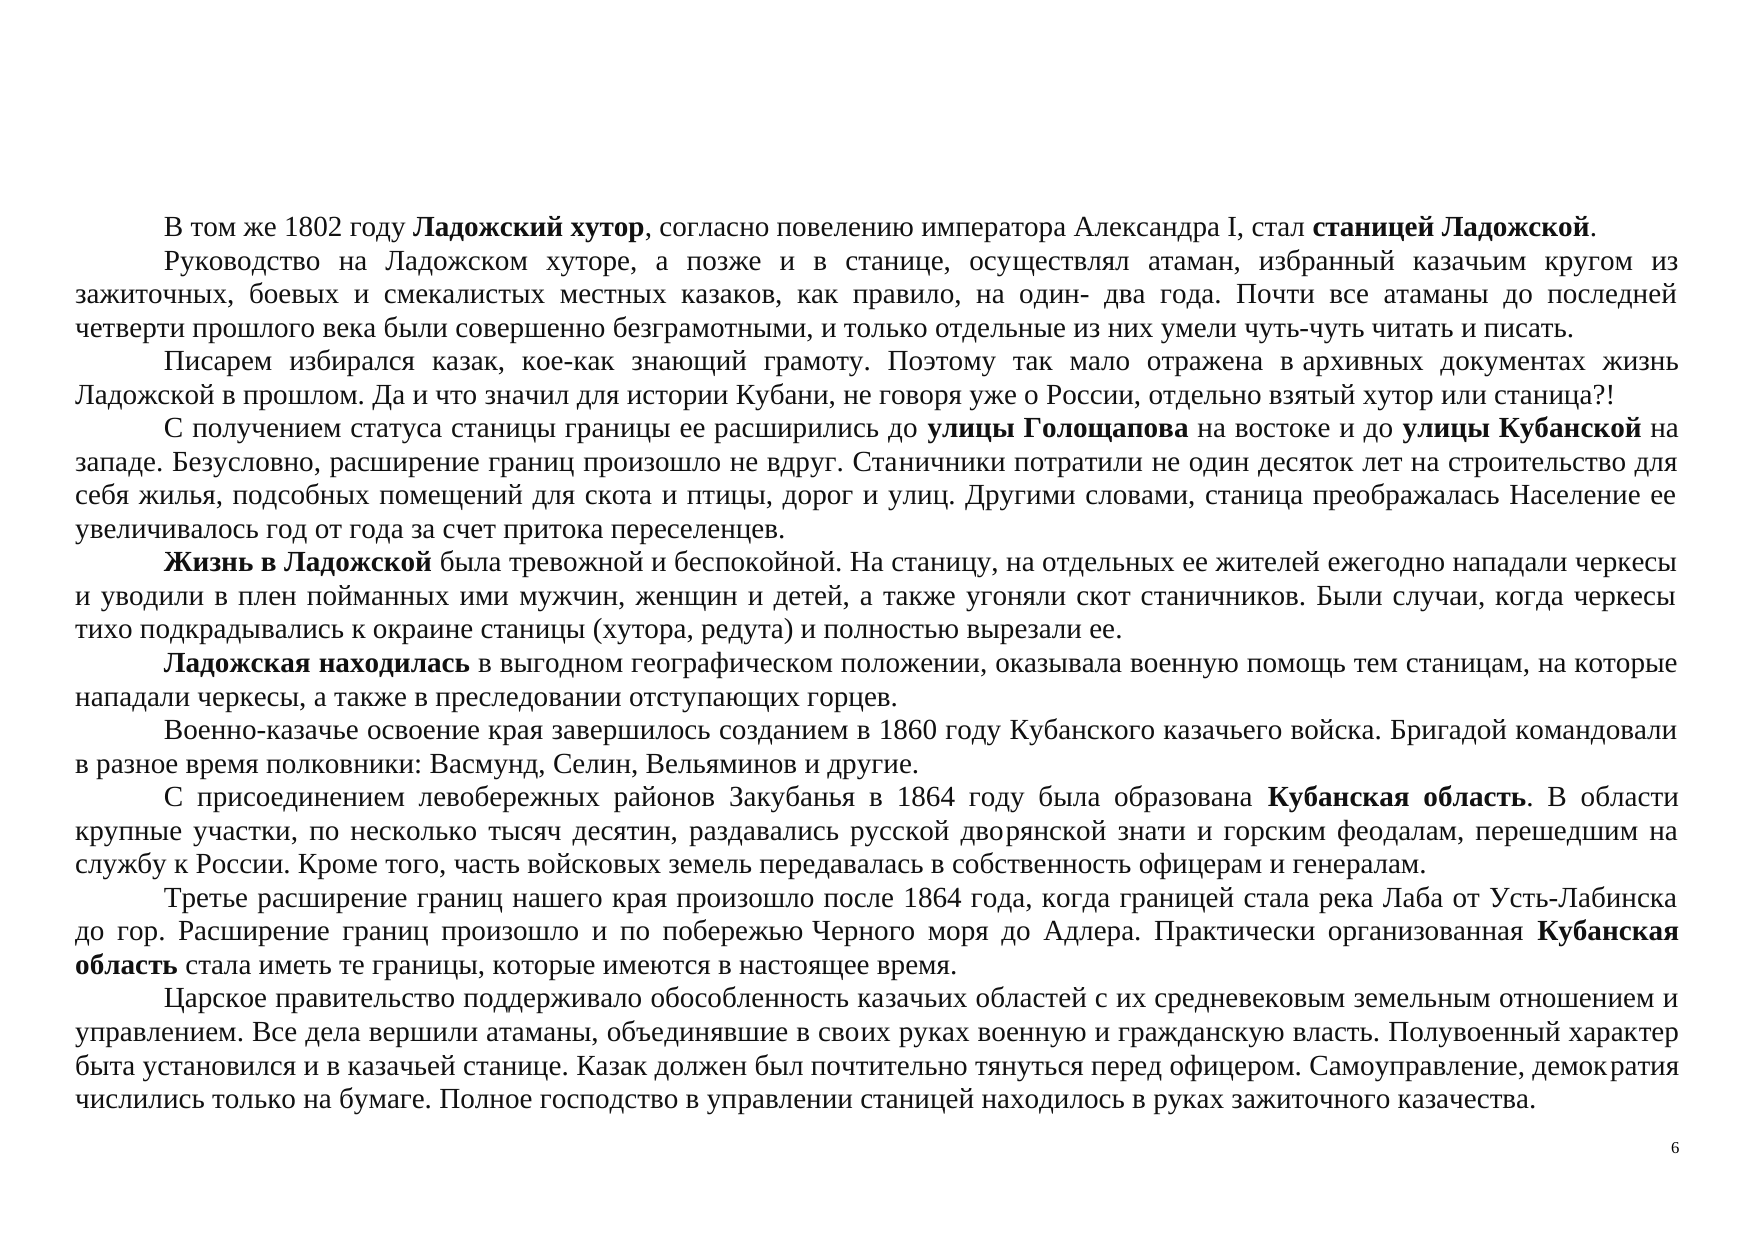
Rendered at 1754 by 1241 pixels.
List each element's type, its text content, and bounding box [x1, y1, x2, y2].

text Царское правительство поддерживало обособленность казачьих областей с их средневековым земельным отношением и управлением. Все дела вершили атаманы, объединявшие в своих руках военную и гражданскую власть. Полувоенный характер быта установился и в казачьей станице. Казак должен был почтительно тянуться перед офицером. Самоуправление, демократия числились только на бумаге. Полное господство в управлении станицей находилось в руках зажиточного казачества. [75, 981, 1679, 1115]
text Третье расширение границ нашего края произошло после 1864 года, когда границей стала река Лаба от Усть-Лабинска до гор. Расширение границ произошло и по побережью Черного моря до Адлера. Практически организованная Кубанская область стала иметь те границы, которые имеются в настоящее время. [75, 880, 1679, 981]
text С получением статуса станицы границы ее расширились до улицы Голощапова на востоке и до улицы Кубанской на западе. Безусловно, расширение границ произошло не вдруг. Станичники потратили не один десяток лет на строительство для себя жилья, подсобных помещений для скота и птицы, дорог и улиц. Другими словами, станица преображалась Население ее увеличивалось год от года за счет притока переселенцев. [75, 410, 1679, 544]
text Руководство на Ладожском хуторе, а позже и в станице, осуществлял атаман, избранный казачьим кругом из зажиточных, боевых и смекалистых местных казаков, как правило, на один- два года. Почти все атаманы до последней четверти прошлого века были совершенно безграмотными, и только отдельные из них умели чуть-чуть читать и писать. [75, 243, 1679, 343]
text Военно-казачье освоение края завершилось созданием в 1860 году Кубанского казачьего войска. Бригадой командовали в разное время полковники: Васмунд, Селин, Вельяминов и другие. [75, 712, 1679, 779]
text Писарем избирался казак, кое-как знающий грамоту. Поэтому так мало отражена в архивных документах жизнь Ладожской в прошлом. Да и что значил для истории Кубани, не говоря уже о России, отдельно взятый хутор или станица?! [75, 343, 1679, 410]
text Ладожская находилась в выгодном географическом положении, оказывала военную помощь тем станицам, на которые нападали черкесы, а также в преследовании отступающих горцев. [75, 645, 1679, 712]
text С присоединением левобережных районов Закубанья в 1864 году была образована Кубанская область. В области крупные участки, по несколько тысяч десятин, раздавались русской дворянской знати и горским феодалам, перешедшим на службу к России. Кроме того, часть войсковых земель передавалась в собственность офицерам и генералам. [75, 779, 1679, 880]
text Жизнь в Ладожской была тревожной и беспокойной. На станицу, на отдельных ее жителей ежегодно нападали черкесы и уводили в плен пойманных ими мужчин, женщин и детей, а также угоняли скот станичников. Были случаи, когда черкесы тихо подкрадывались к окраине станицы (хутора, редута) и полностью вырезали ее. [75, 544, 1679, 645]
text В том же 1802 году Ладожский хутор, согласно повелению императора Александра I, стал станицей Ладожской. [75, 209, 1679, 243]
